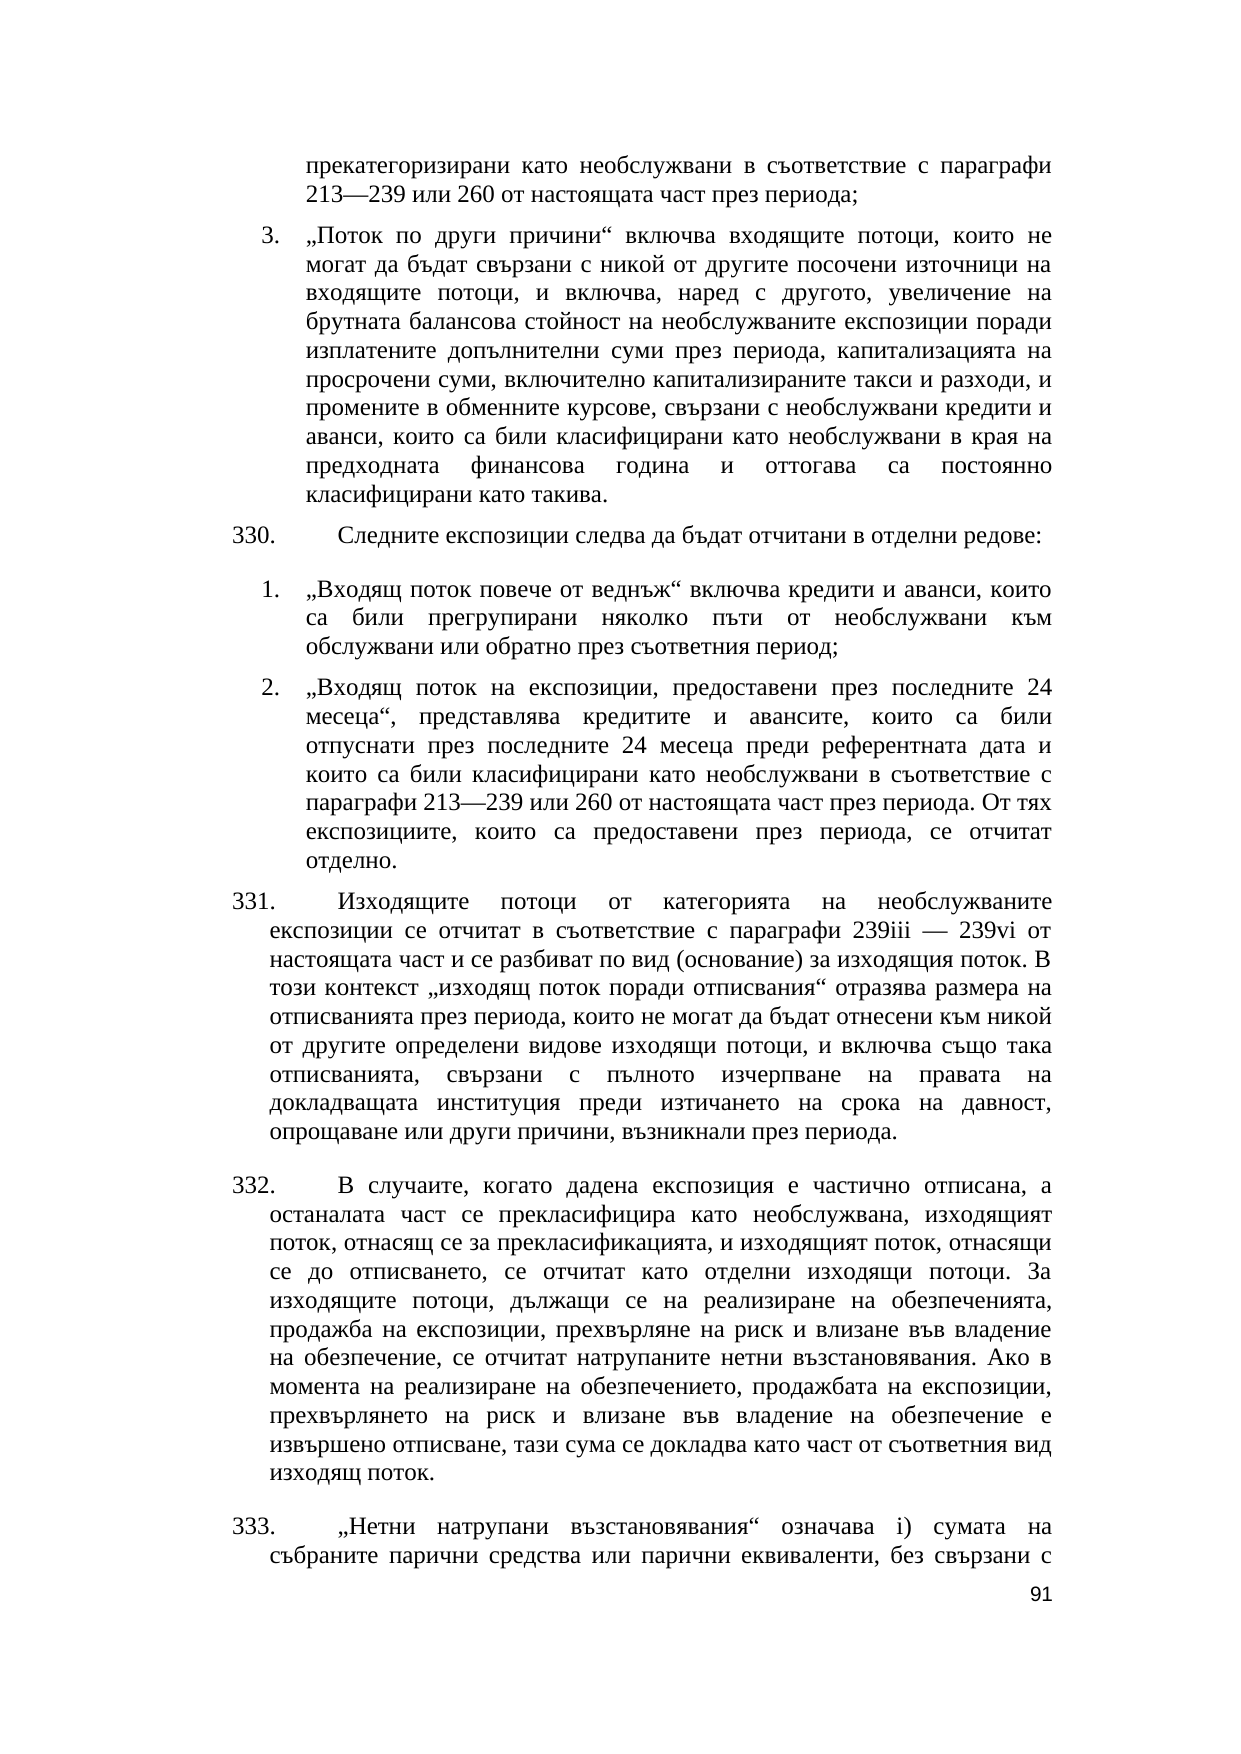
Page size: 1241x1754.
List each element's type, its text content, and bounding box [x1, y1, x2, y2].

list „Входящ поток на експозиции, предоставени през последните 24 месеца“, представлява кредитите и авансите, които са били отпуснати през последните 24 месеца преди референтната дата и които са били класифицирани като необслужвани в съответствие с параграфи 213—239 или 260 от настоящата част през периода. От тях експозициите, които са предоставени през периода, се отчитат отделно. [261, 672, 1053, 874]
text Следните експозиции следва да бъдат отчитани в отделни редове: [232, 520, 1053, 549]
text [232, 1511, 1053, 1569]
text Изходящите потоци от категорията на необслужваните експозиции се отчитат в съответствие с параграфи 239iii — 239vi от настоящата част и се разбиват по вид (основание) за изходящия поток. В този контекст „изходящ поток поради отписвания“ отразява размера на отписванията през периода, които не могат да бъдат отнесени към никой от другите определени видове изходящи потоци, и включва също така отписванията, свързани с пълното изчерпване на правата на докладващата институция преди изтичането на срока на давност, опрощаване или други причини, възникнали през периода. [232, 886, 1053, 1145]
list „Поток по други причини“ включва входящите потоци, които не могат да бъдат свързани с никой от другите посочени източници на входящите потоци, и включва, наред с другото, увеличение на брутната балансова стойност на необслужваните експозиции поради изплатените допълнителни суми през периода, капитализацията на просрочени суми, включително капитализираните такси и разходи, и промените в обменните курсове, свързани с необслужвани кредити и аванси, които са били класифицирани като необслужвани в края на предходната финансова година и оттогава са постоянно класифицирани като такива. [261, 220, 1053, 507]
text В случаите, когато дадена експозиция е частично отписана, а останалата част се прекласифицира като необслужвана, изходящият поток, отнасящ се за прекласификацията, и изходящият поток, отнасящи се до отписването, се отчитат като отделни изходящи потоци. За изходящите потоци, дължащи се на реализиране на обезпеченията, продажба на експозиции, прехвърляне на риск и влизане във владение на обезпечение, се отчитат натрупаните нетни възстановявания. Ако в момента на реализиране на обезпечението, продажбата на експозиции, прехвърлянето на риск и влизане във владение на обезпечение е извършено отписване, тази сума се докладва като част от съответния вид изходящ поток. [232, 1170, 1053, 1486]
list „Входящ поток повече от веднъж“ включва кредити и аванси, които са били прегрупирани няколко пъти от необслужвани към обслужвани или обратно през съответния период; [261, 574, 1053, 660]
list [261, 150, 1053, 207]
